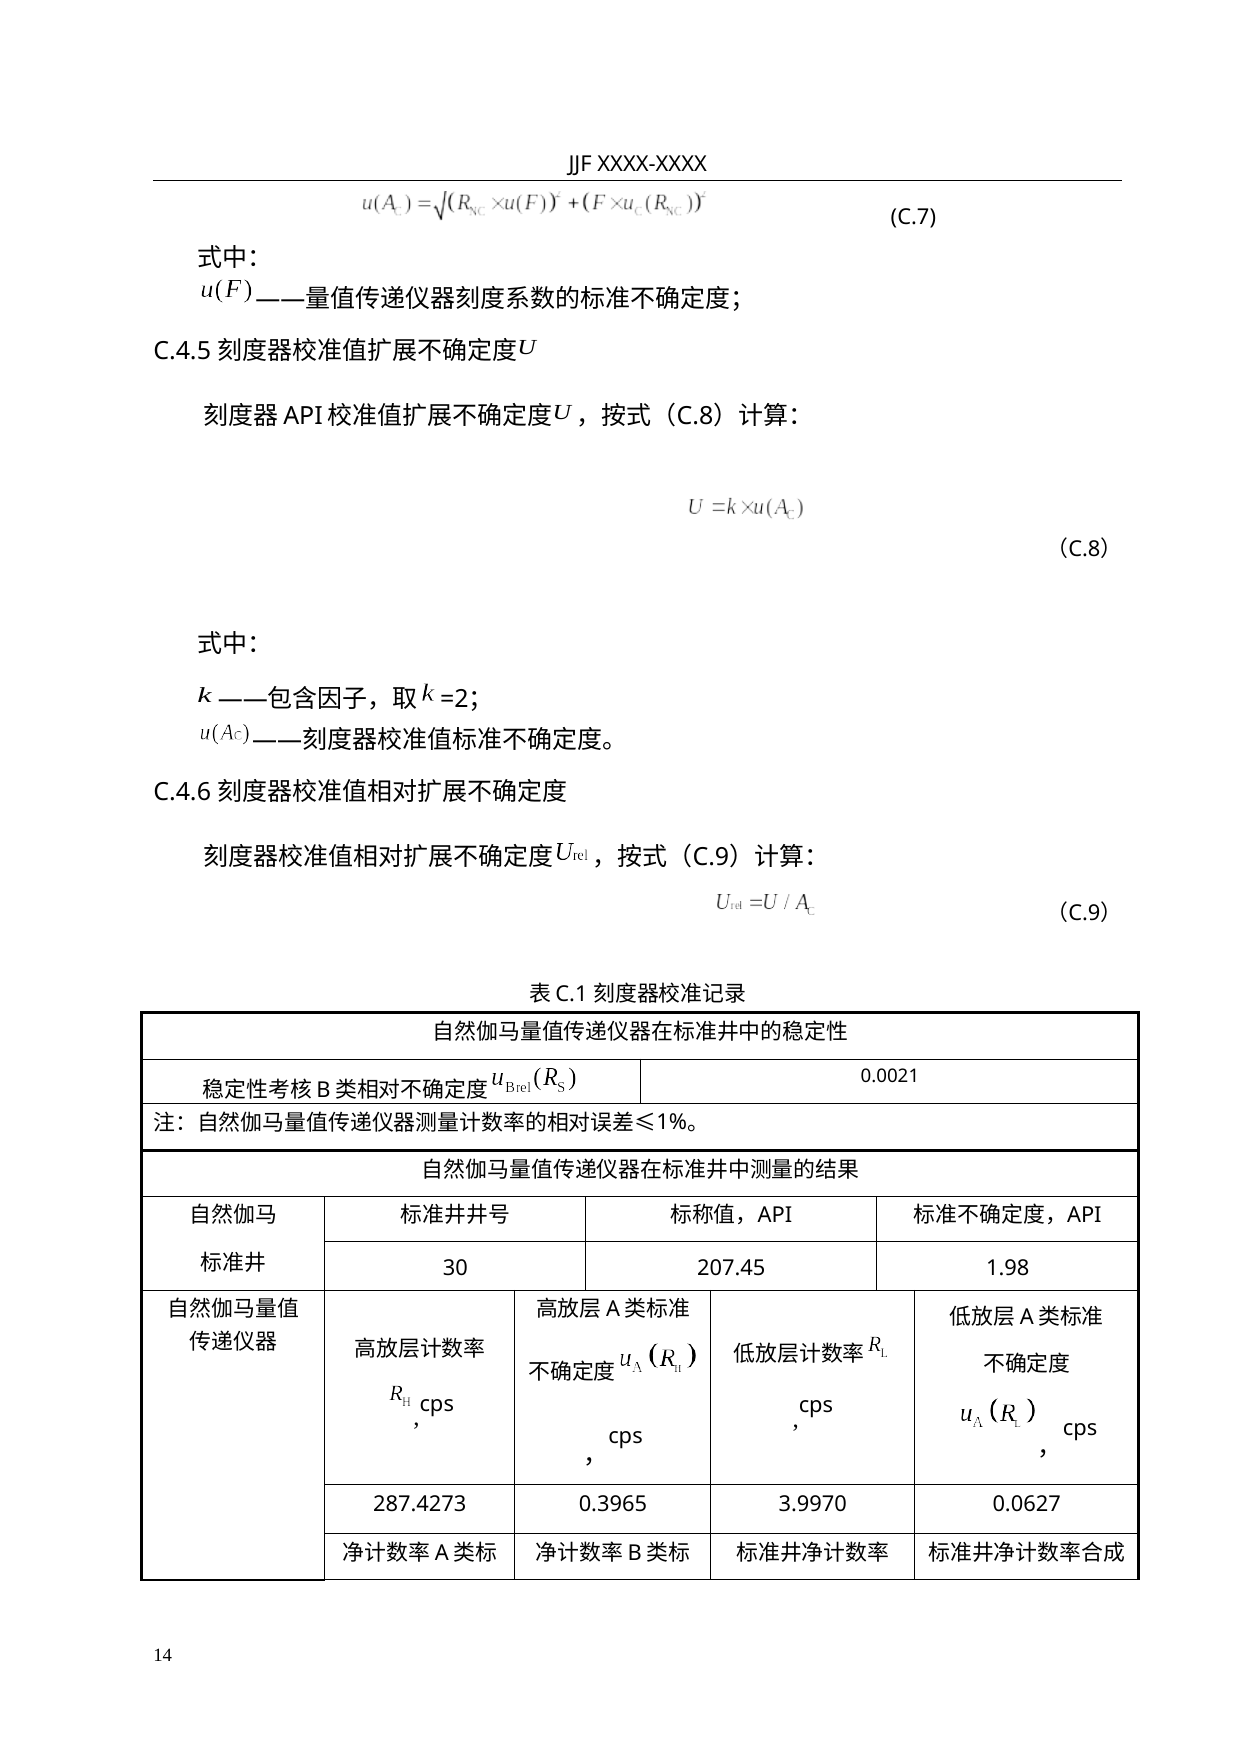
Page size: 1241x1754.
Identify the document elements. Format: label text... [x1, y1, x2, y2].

table_cell 287.4273 [325, 1485, 514, 1533]
table_cell 3.9970 [711, 1485, 914, 1533]
table_cell 标准井净计数率，cps [711, 1534, 914, 1579]
table_cell 高放层计数率 ,cps [325, 1291, 514, 1484]
table_cell 自然伽马量值 传递仪器 [143, 1291, 324, 1579]
text ——量值传递仪器刻度系数的标准不确定度； [153, 274, 1122, 316]
text 式中： [153, 609, 1122, 674]
text ——包含因子，取=2； [153, 674, 1122, 715]
table_cell 高放层A类标准 不确定度，cps [515, 1291, 710, 1484]
list （C.8） [153, 479, 1122, 576]
table_cell 自然伽马量值传递仪器在标准井中测量的结果 [143, 1152, 1137, 1196]
text 表C.1 刻度器校准记录 [153, 961, 1122, 1011]
table_header 自然伽马量值传递仪器在标准井中的稳定性 [143, 1014, 1137, 1058]
list 刻度器API校准值扩展不确定度，按式（C.8）计算： [153, 381, 1122, 446]
table_cell 207.45 [586, 1242, 876, 1290]
text ——刻度器校准值标准不确定度。 [153, 715, 1122, 757]
text （C.9） [153, 887, 1122, 929]
table_cell 标准井井号 [325, 1197, 585, 1241]
table_cell 标准不确定度，API [877, 1197, 1137, 1241]
list C.4.5 刻度器校准值扩展不确定度 [153, 316, 1122, 381]
text 式中： [153, 233, 1122, 274]
table_cell 自然伽马 标准井 [143, 1197, 324, 1290]
table_cell 0.0021 [641, 1060, 1137, 1103]
table_cell 标称值，API [586, 1197, 876, 1241]
table_cell 注：自然伽马量值传递仪器测量计数率的相对误差≤1%。 [143, 1104, 1137, 1149]
table_cell 1.98 [877, 1242, 1137, 1290]
table_cell 0.3965 [515, 1485, 710, 1533]
table_cell 净计数率B类标准不确定度,cps [515, 1534, 710, 1579]
list C.4.6 刻度器校准值相对扩展不确定度 [153, 757, 1122, 822]
table_cell 标准井净计数率合成标准不确定度，cps [915, 1534, 1137, 1579]
table_cell 净计数率A类标准不确定度,cps [325, 1534, 514, 1579]
text (C.7) [153, 191, 1122, 233]
table_cell 0.0627 [915, 1485, 1137, 1533]
table_cell 低放层计数率,cps [711, 1291, 914, 1484]
table_cell 30 [325, 1242, 585, 1290]
table_cell 稳定性考核B类相对不确定度 [143, 1060, 640, 1103]
table_cell 低放层A类标准 不确定度 ，cps [915, 1291, 1137, 1484]
list 刻度器校准值相对扩展不确定度，按式（C.9）计算： [153, 822, 1122, 887]
